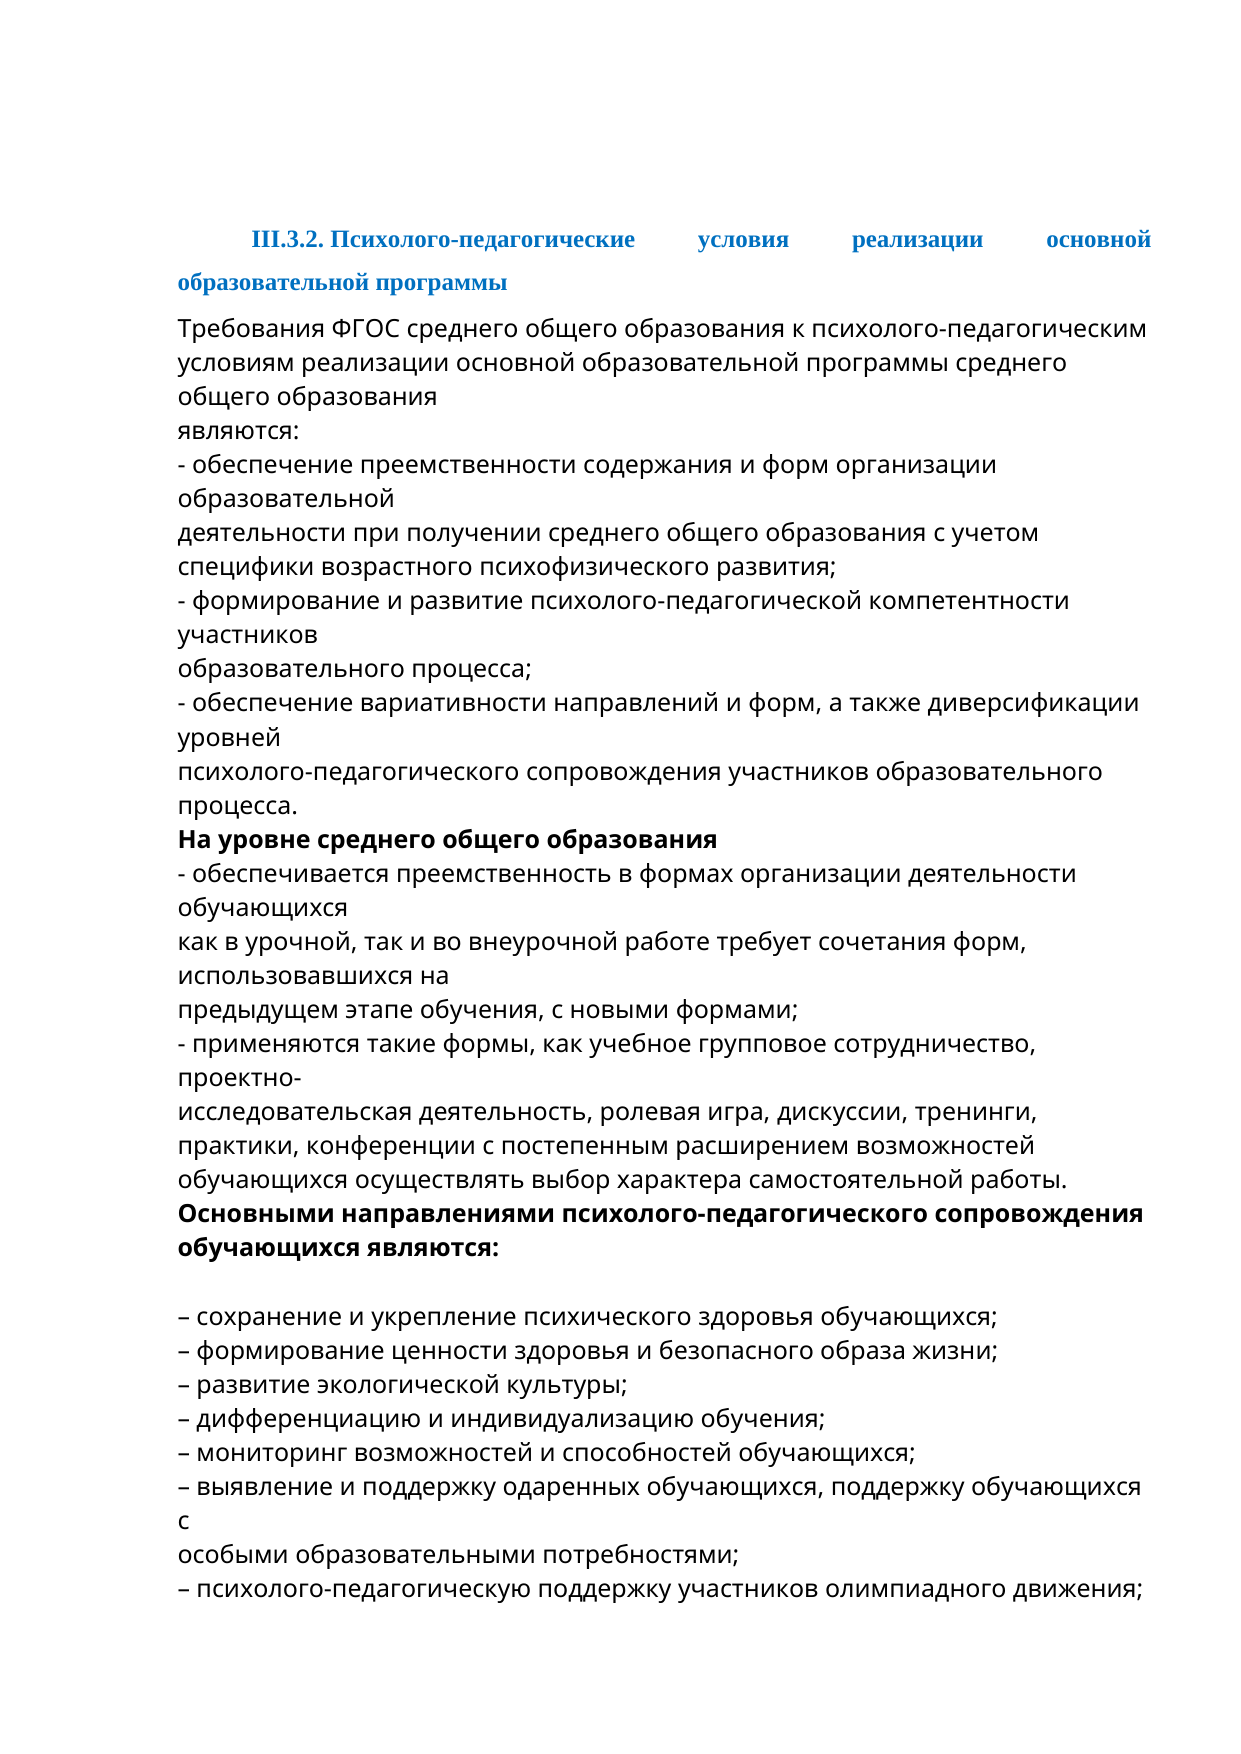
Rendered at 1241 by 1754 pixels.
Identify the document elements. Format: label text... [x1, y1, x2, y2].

text предыдущем этапе обучения, с новыми формами; [177, 992, 1152, 1026]
text психолого-педагогического сопровождения участников образовательного процесса. [177, 753, 1152, 821]
text - обеспечение вариативности направлений и форм, а также диверсификации уровней [177, 685, 1152, 753]
text – развитие экологической культуры; [177, 1366, 1152, 1400]
text – сохранение и укрепление психического здоровья обучающихся; [177, 1298, 1152, 1332]
text - применяются такие формы, как учебное групповое сотрудничество, проектно- [177, 1026, 1152, 1094]
text - обеспечивается преемственность в формах организации деятельности обучающихся [177, 855, 1152, 923]
text особыми образовательными потребностями; [177, 1537, 1152, 1571]
text - формирование и развитие психолого-педагогической компетентности участников [177, 583, 1152, 651]
text – дифференциацию и индивидуализацию обучения; [177, 1400, 1152, 1434]
text На уровне среднего общего образования [177, 821, 1152, 855]
text - обеспечение преемственности содержания и форм организации образовательной [177, 447, 1152, 515]
text деятельности при получении среднего общего образования с учетом специфики возрастного психофизического развития; [177, 515, 1152, 583]
text – мониторинг возможностей и способностей обучающихся; [177, 1434, 1152, 1468]
text условиям реализации основной образовательной программы среднего общего образования [177, 344, 1152, 413]
text как в урочной, так и во внеурочной работе требует сочетания форм, использовавшихся на [177, 923, 1152, 992]
text Требования ФГОС среднего общего образования к психолого-педагогическим [177, 310, 1152, 344]
text исследовательская деятельность, ролевая игра, дискуссии, тренинги, практики, конференции с постепенным расширением возможностей обучающихся осуществлять выбор характера самостоятельной работы. [177, 1094, 1152, 1196]
text – выявление и поддержку одаренных обучающихся, поддержку обучающихся с [177, 1468, 1152, 1537]
text являются: [177, 413, 1152, 447]
subtitle III.3.2. Психолого-педагогические условия реализации основной образовательной программы [177, 224, 1152, 296]
text Основными направлениями психолого-педагогического сопровождения обучающихся являются: [177, 1196, 1152, 1264]
text образовательного процесса; [177, 651, 1152, 685]
text – психолого-педагогическую поддержку участников олимпиадного движения; [177, 1571, 1152, 1605]
text – формирование ценности здоровья и безопасного образа жизни; [177, 1332, 1152, 1366]
